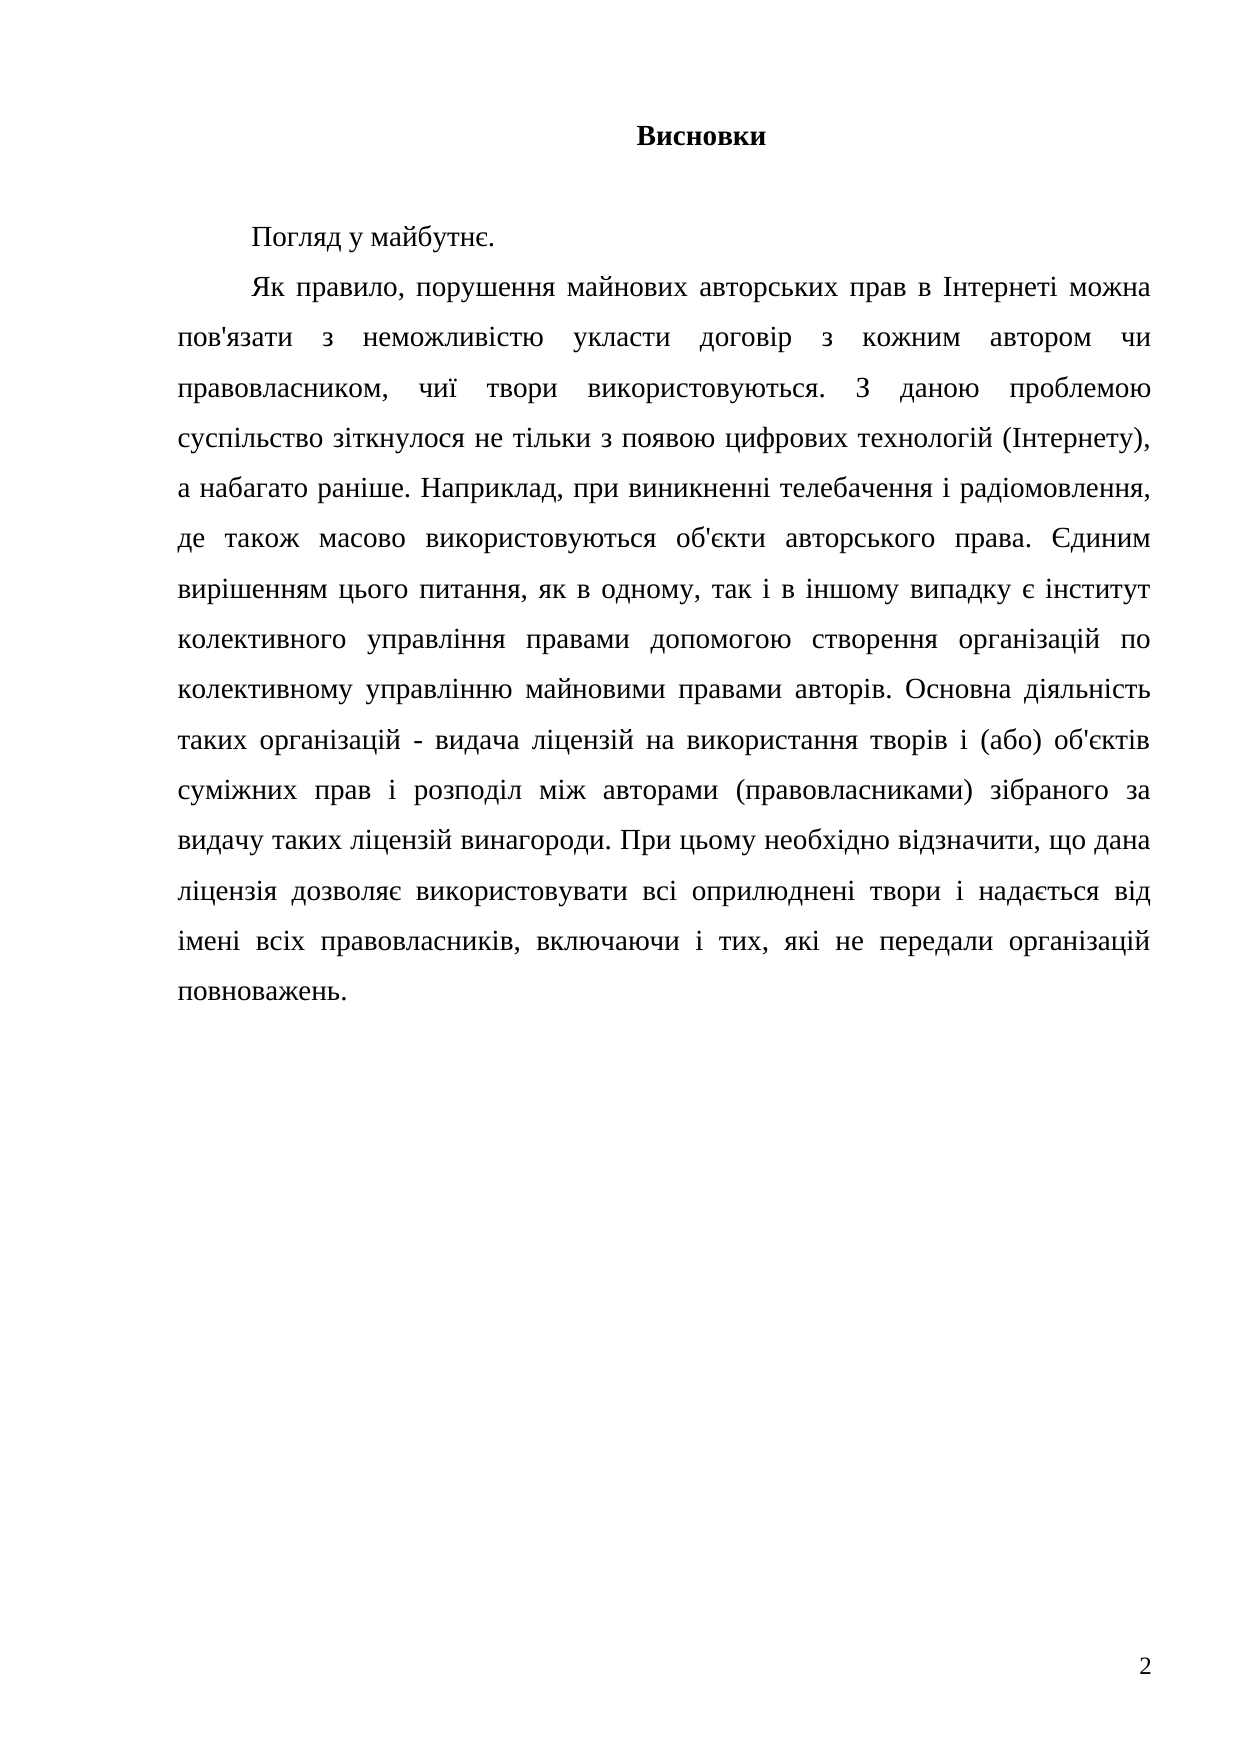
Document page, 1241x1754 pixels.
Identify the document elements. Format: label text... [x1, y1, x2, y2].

text Як правило, порушення майнових авторських прав в Інтернеті можна пов'язати з неможливістю укласти договір з кожним автором чи правовласником, чиї твори використовуються. З даною проблемою суспільство зіткнулося не тільки з появою цифрових технологій (Інтернету), а набагато раніше. Наприклад, при виникненні телебачення і радіомовлення, де також масово використовуються об'єкти авторського права. Єдиним вирішенням цього питання, як в одному, так і в іншому випадку є інститут колективного управління правами допомогою створення організацій по колективному управлінню майновими правами авторів. Основна діяльність таких організацій - видача ліцензій на використання творів і (або) об'єктів суміжних прав і розподіл між авторами (правовласниками) зібраного за видачу таких ліцензій винагороди. При цьому необхідно відзначити, що дана ліцензія дозволяє використовувати всі оприлюднені твори і надається від імені всіх правовласників, включаючи і тих, які не передали організацій повноважень. [177, 269, 1152, 1007]
text Погляд у майбутнє. [177, 219, 1152, 252]
text Висновки [177, 118, 1152, 152]
